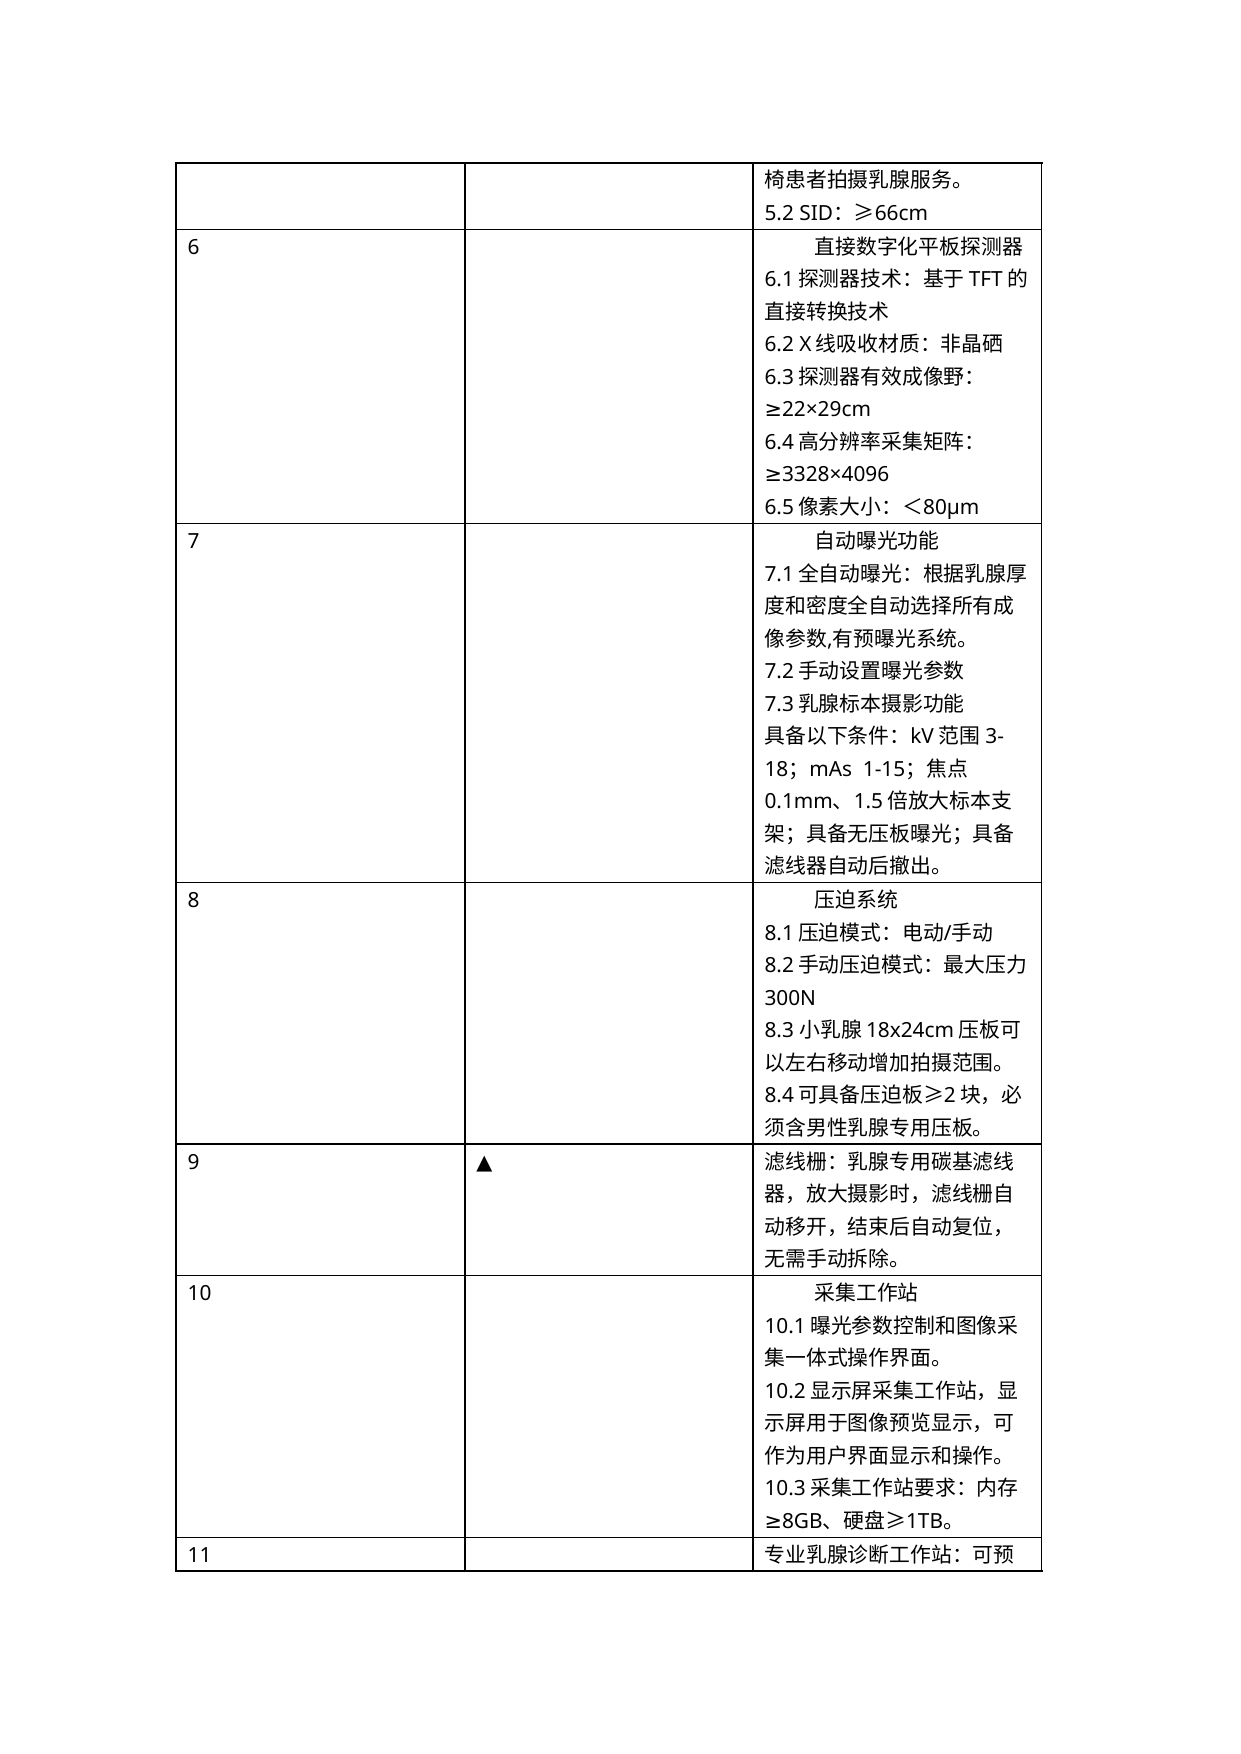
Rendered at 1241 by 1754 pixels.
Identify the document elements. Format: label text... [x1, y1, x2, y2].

table_cell [466, 164, 752, 228]
table_cell [466, 230, 752, 523]
table_cell 11 [177, 1538, 464, 1570]
table_cell 9 [177, 1145, 464, 1275]
table_cell 采集工作站 10.1曝光参数控制和图像采集一体式操作界面。 10.2显示屏采集工作站，显示屏用于图像预览显示，可作为用户界面显示和操作。 10.3采集工作站要求：内存≥8GB、硬盘≥1TB。 [754, 1276, 1041, 1536]
table_cell [466, 524, 752, 882]
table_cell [754, 164, 1041, 228]
table_cell 自动曝光功能 7.1全自动曝光：根据乳腺厚度和密度全自动选择所有成像参数,有预曝光系统。 7.2手动设置曝光参数 7.3乳腺标本摄影功能 具备以下条件：kV范围 3-18；mAs 1-15；焦点 0.1mm、1.5倍放大标本支架；具备无压板曝光；具备滤线器自动后撤出。 [754, 524, 1041, 882]
table_cell 10 [177, 1276, 464, 1536]
table_cell 直接数字化平板探测器 6.1探测器技术：基于TFT的直接转换技术 6.2 X线吸收材质：非晶硒 6.3探测器有效成像野：≥22×29cm 6.4高分辨率采集矩阵：≥3328×4096 6.5像素大小：＜80μm [754, 230, 1041, 523]
table_cell 压迫系统 8.1压迫模式：电动/手动 8.2手动压迫模式：最大压力300N 8.3 小乳腺18x24cm压板可以左右移动增加拍摄范围。 8.4可具备压迫板≥2块，必须含男性乳腺专用压板。 [754, 883, 1041, 1143]
table_cell 6 [177, 230, 464, 523]
table_cell ▲ [466, 1145, 752, 1275]
table_cell 8 [177, 883, 464, 1143]
table_cell [466, 1538, 752, 1570]
table_cell 7 [177, 524, 464, 882]
table_cell 5 [177, 164, 464, 228]
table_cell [754, 1538, 1041, 1570]
table_cell [466, 883, 752, 1143]
table_cell [466, 1276, 752, 1536]
table_cell 滤线栅：乳腺专用碳基滤线器，放大摄影时，滤线栅自动移开，结束后自动复位，无需手动拆除。 [754, 1145, 1041, 1275]
